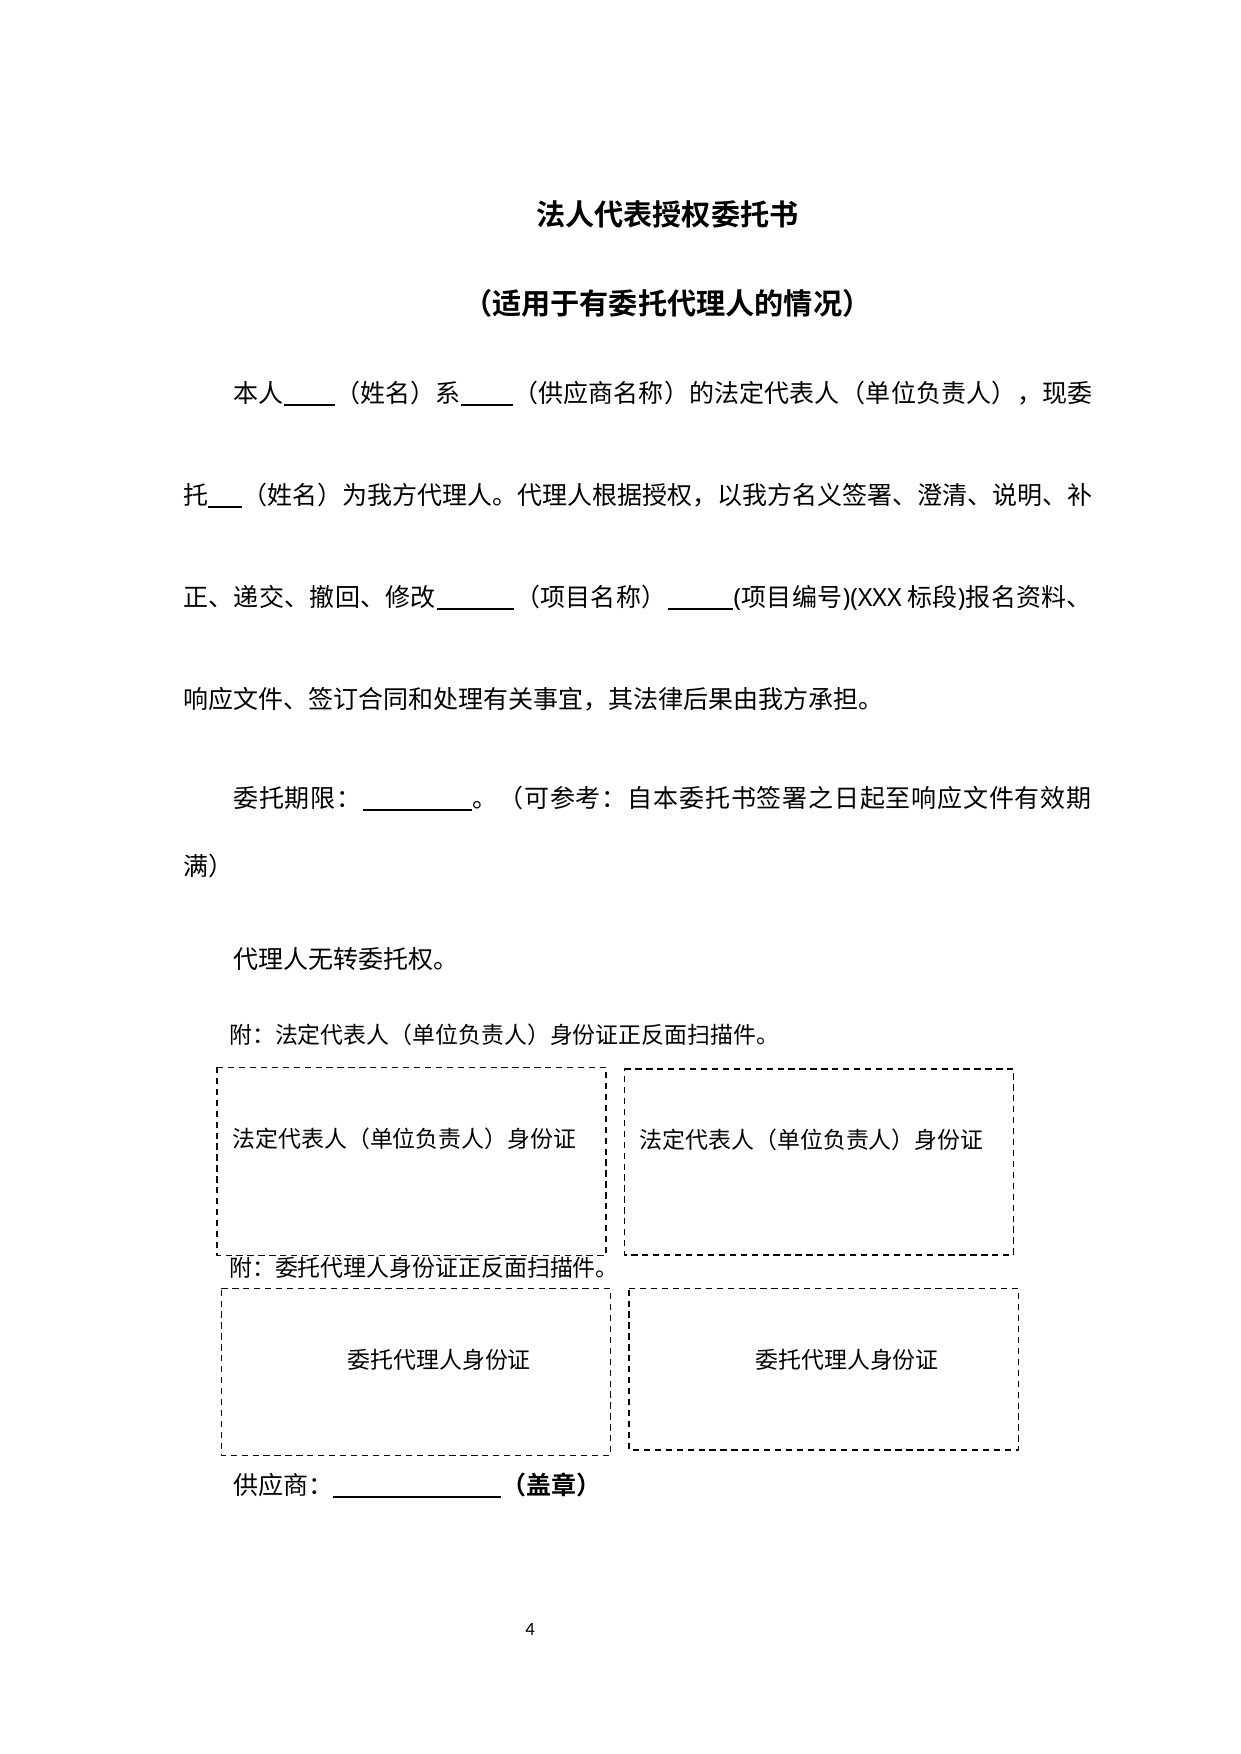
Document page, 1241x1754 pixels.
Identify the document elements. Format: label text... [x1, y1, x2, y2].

text 附：委托代理人身份证正反面扫描件。 [183, 1250, 1093, 1284]
text 代理人无转委托权。 [183, 924, 1093, 992]
text 本人 （姓名）系 （供应商名称）的法定代表人（单位负责人），现委托 （姓名）为我方代理人。代理人根据授权，以我方名义签署、澄清、说明、补正、递交、撤回、修改 （项目名称） (项目编号)(XXX标段)报名资料、响应文件、签订合同和处理有关事宜，其法律后果由我方承担。 [183, 357, 1093, 475]
text 附：法定代表人（单位负责人）身份证正反面扫描件。 [183, 1017, 1093, 1051]
text （适用于有委托代理人的情况） [183, 268, 1093, 336]
text 供应商： （盖章） [183, 1449, 1093, 1517]
text 法人代表授权委托书 [183, 179, 1093, 247]
text 本人 （姓名）系 （供应商名称）的法定代表人（单位负责人），现委托 （姓名）为我方代理人。代理人根据授权，以我方名义签署、澄清、说明、补正、递交、撤回、修改 （项目名称） (项目编号)(XXX标段)报名资料、响应文件、签订合同和处理有关事宜，其法律后果由我方承担。 [183, 512, 1093, 732]
text 委托期限： 。（可参考：自本委托书签署之日起至响应文件有效期满） [183, 762, 1093, 899]
